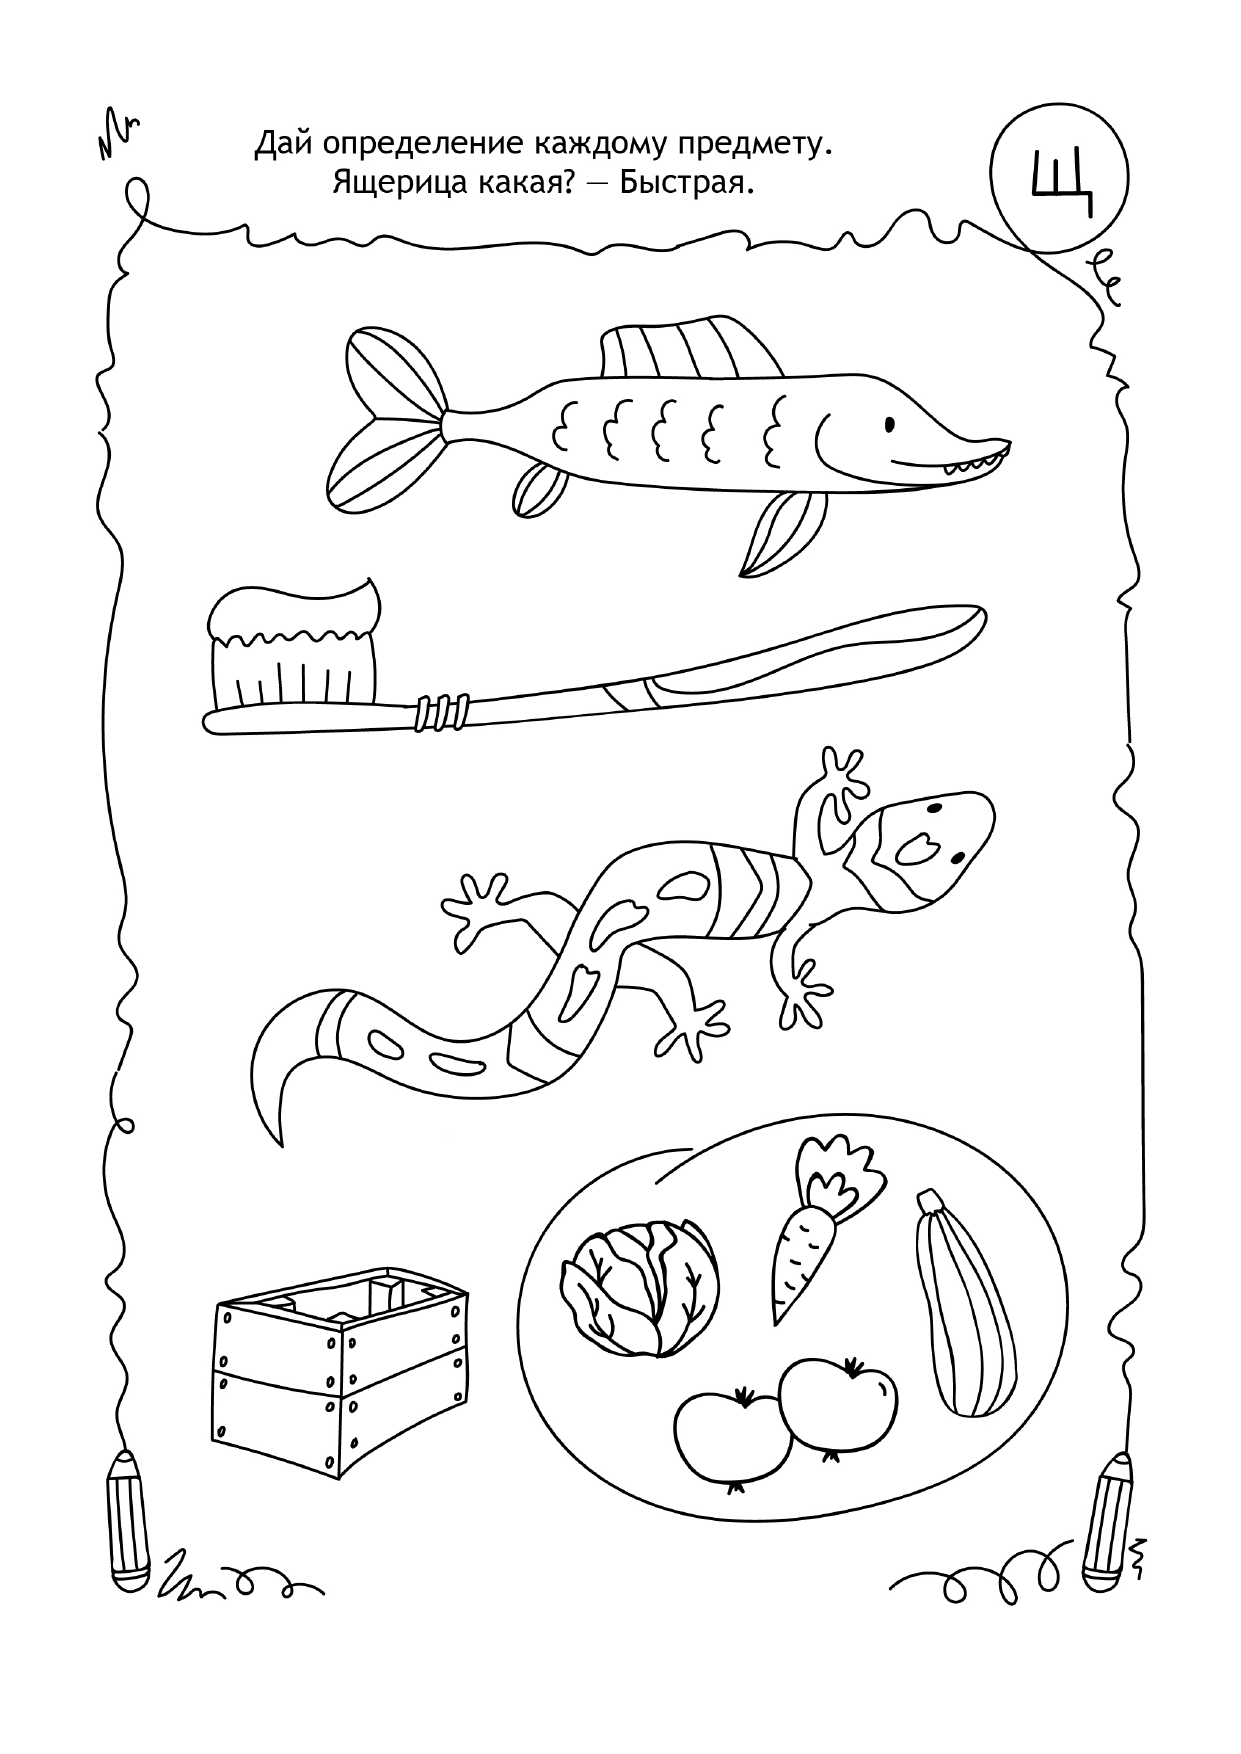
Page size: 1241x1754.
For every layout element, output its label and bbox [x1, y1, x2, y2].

picture [75, 75, 1166, 1617]
